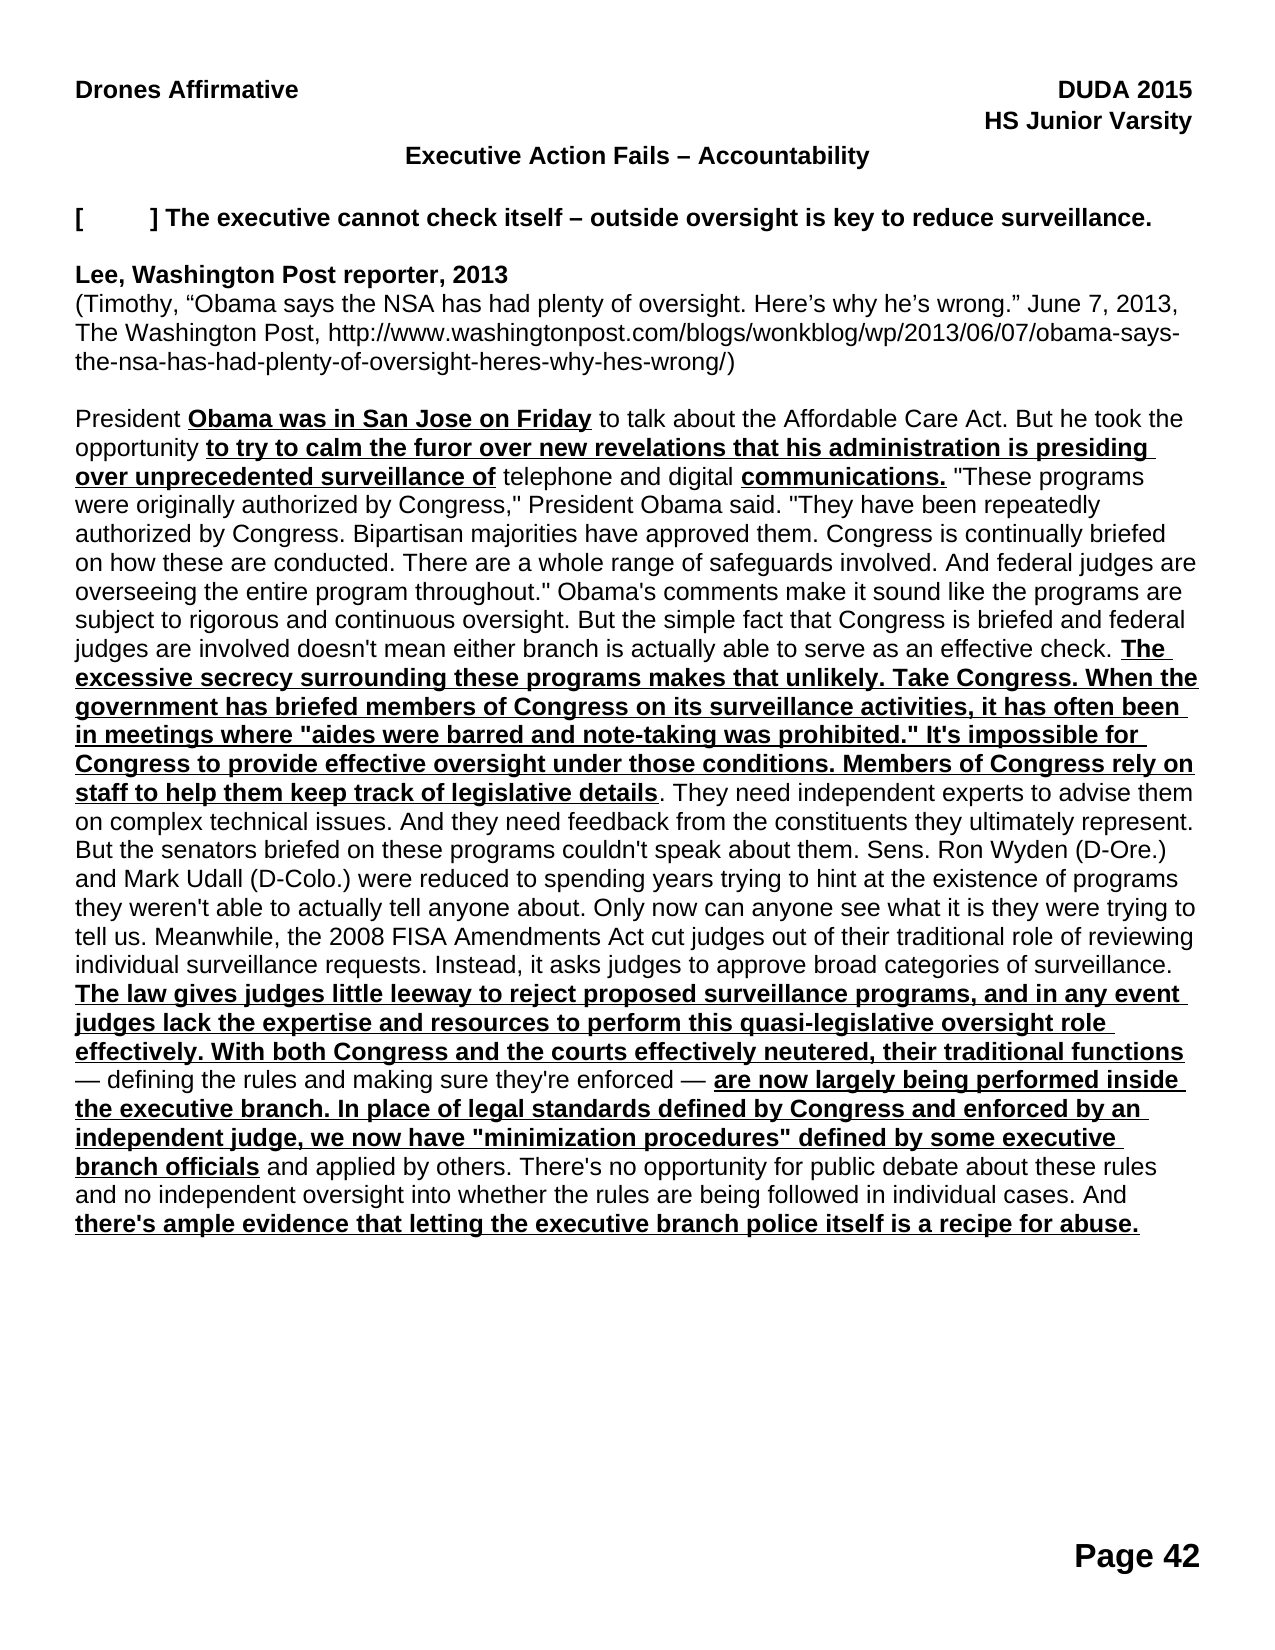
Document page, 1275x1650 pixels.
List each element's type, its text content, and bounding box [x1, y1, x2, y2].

subtitle Executive Action Fails – Accountability [75, 141, 1200, 170]
text (Timothy, “Obama says the NSA has had plenty of oversight. Here’s why he’s wrong.” June 7, 2013, The Washington Post, http://www.washingtonpost.com/blogs/wonkblog/wp/2013/06/07/obama-says-the-nsa-has-had-plenty-of-oversight-heres-why-hes-wrong/) [75, 289, 1200, 375]
subtitle [ ] The executive cannot check itself – outside oversight is key to reduce surveillance. [75, 203, 1200, 232]
text President Obama was in San Jose on Friday to talk about the Affordable Care Act. But he took the opportunity to try to calm the furor over new revelations that his administration is presiding over unprecedented surveillance of telephone and digital communications. "These programs were originally authorized by Congress," President Obama said. "They have been repeatedly authorized by Congress. Bipartisan majorities have approved them. Congress is continually briefed on how these are conducted. There are a whole range of safeguards involved. And federal judges are overseeing the entire program throughout." Obama's comments make it sound like the programs are subject to rigorous and continuous oversight. But the simple fact that Congress is briefed and federal judges are involved doesn't mean either branch is actually able to serve as an effective check. The excessive secrecy surrounding these programs makes that unlikely. Take Congress. When the government has briefed members of Congress on its surveillance activities, it has often been in meetings where "aides were barred and note-taking was prohibited." It's impossible for Congress to provide effective oversight under those conditions. Members of Congress rely on staff to help them keep track of legislative details. They need independent experts to advise them on complex technical issues. And they need feedback from the constituents they ultimately represent. But the senators briefed on these programs couldn't speak about them. Sens. Ron Wyden (D-Ore.) and Mark Udall (D-Colo.) were reduced to spending years trying to hint at the existence of programs they weren't able to actually tell anyone about. Only now can anyone see what it is they were trying to tell us. Meanwhile, the 2008 FISA Amendments Act cut judges out of their traditional role of reviewing individual surveillance requests. Instead, it asks judges to approve broad categories of surveillance. The law gives judges little leeway to reject proposed surveillance programs, and in any event judges lack the expertise and resources to perform this quasi-legislative oversight role effectively. With both Congress and the courts effectively neutered, their traditional functions — defining the rules and making sure they're enforced — are now largely being performed inside the executive branch. In place of legal standards defined by Congress and enforced by an independent judge, we now have "minimization procedures" defined by some executive branch officials and applied by others. There's no opportunity for public debate about these rules and no independent oversight into whether the rules are being followed in individual cases. And there's ample evidence that letting the executive branch police itself is a recipe for abuse. [75, 404, 1200, 1238]
text Lee, Washington Post reporter, 2013 [75, 260, 1200, 289]
